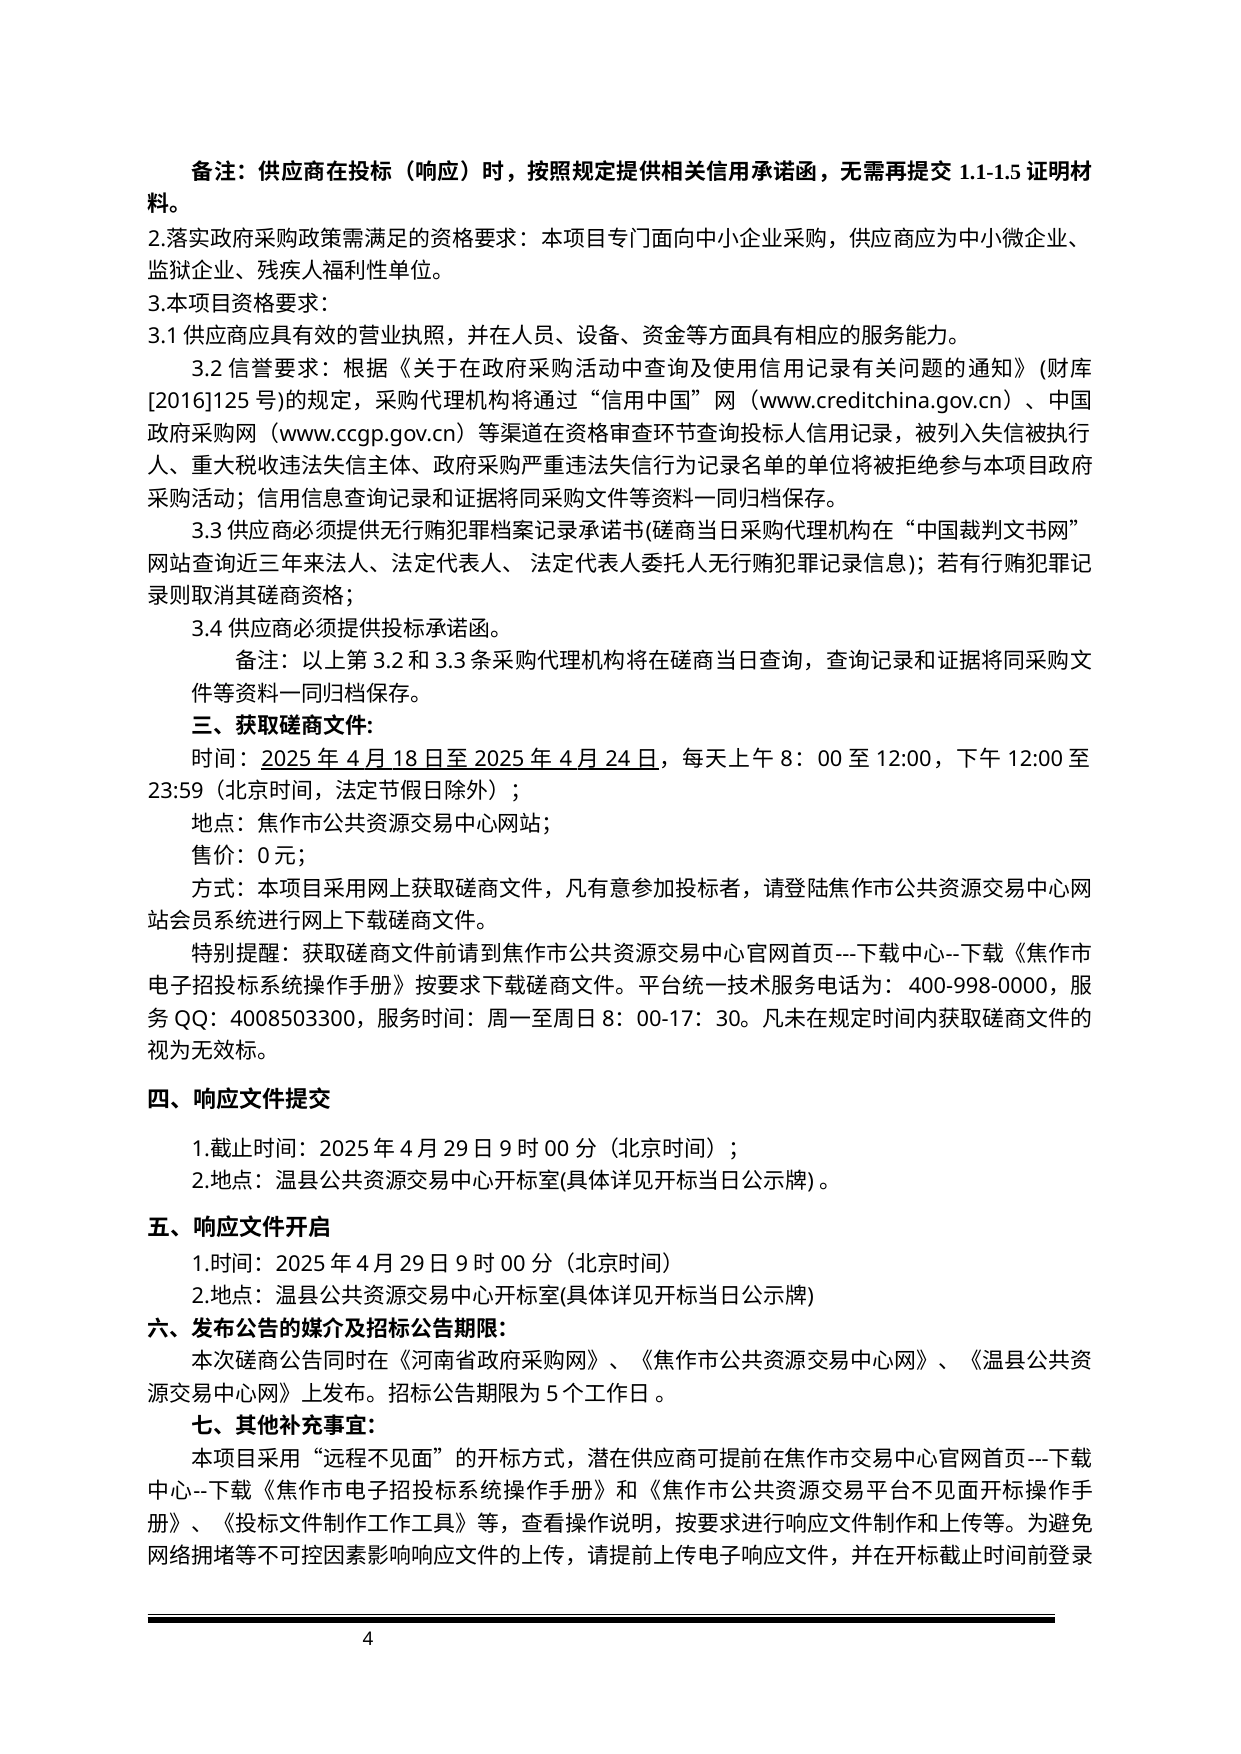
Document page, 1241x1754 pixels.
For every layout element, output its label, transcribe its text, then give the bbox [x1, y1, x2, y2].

text 3.1供应商应具有效的营业执照，并在人员、设备、资金等方面具有相应的服务能力。 [148, 318, 1093, 351]
text 特别提醒：获取磋商文件前请到焦作市公共资源交易中心官网首页---下载中心--下载《焦作市电子招投标系统操作手册》按要求下载磋商文件。平台统一技术服务电话为：400-998-0000，服务QQ：4008503300，服务时间：周一至周日8：00-17：30。凡未在规定时间内获取磋商文件的视为无效标。 [148, 936, 1093, 1066]
text 3.本项目资格要求： [148, 286, 1093, 318]
list 2.地点：温县公共资源交易中心开标室(具体详见开标当日公示牌) [148, 1278, 1093, 1311]
text 三、获取磋商文件: [148, 708, 1093, 741]
text 地点：焦作市公共资源交易中心网站； [148, 806, 1093, 838]
text 方式：本项目采用网上获取磋商文件，凡有意参加投标者，请登陆焦作市公共资源交易中心网站会员系统进行网上下载磋商文件。 [148, 871, 1093, 936]
text 五、响应文件开启 [148, 1196, 1093, 1246]
text 2.落实政府采购政策需满足的资格要求：本项目专门面向中小企业采购，供应商应为中小微企业、监狱企业、残疾人福利性单位。 [148, 221, 1093, 286]
text 七、其他补充事宜： [148, 1408, 1093, 1441]
list 1.时间：2025年4月29日 9 时 00 分（北京时间） [148, 1246, 1093, 1278]
text 售价：0元； [148, 838, 1093, 871]
text 1.截止时间：2025年4月29日 9 时 00 分（北京时间）； [148, 1131, 1093, 1163]
list 本次磋商公告同时在《河南省政府采购网》、《焦作市公共资源交易中心网》、《温县公共资源交易中心网》上发布。招标公告期限为5个工作日 。 [148, 1343, 1093, 1408]
text 2.地点：温县公共资源交易中心开标室(具体详见开标当日公示牌) 。 [148, 1163, 1093, 1196]
text 3.2信誉要求：根据《关于在政府采购活动中查询及使用信用记录有关问题的通知》(财库[2016]125号)的规定，采购代理机构将通过“信用中国”网（www.creditchina.gov.cn）、中国政府采购网（www.ccgp.gov.cn）等渠道在资格审查环节查询投标人信用记录，被列入失信被执行人、重大税收违法失信主体、政府采购严重违法失信行为记录名单的单位将被拒绝参与本项目政府采购活动；信用信息查询记录和证据将同采购文件等资料一同归档保存。 [148, 351, 1093, 513]
text 四、响应文件提交 [148, 1066, 1093, 1131]
text 时间：2025年 4月18日至2025年 4月24日，每天上午8：00至12:00，下午12:00至23:59（北京时间，法定节假日除外）； [148, 741, 1093, 806]
subtitle 备注：供应商在投标（响应）时，按照规定提供相关信用承诺函，无需再提交1.1-1.5证明材料。 [148, 153, 1093, 218]
list 六、发布公告的媒介及招标公告期限： [148, 1311, 1093, 1343]
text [148, 1441, 1093, 1571]
text 3.3供应商必须提供无行贿犯罪档案记录承诺书(磋商当日采购代理机构在“中国裁判文书网”网站查询近三年来法人、法定代表人、 法定代表人委托人无行贿犯罪记录信息)；若有行贿犯罪记录则取消其磋商资格； [148, 513, 1093, 611]
text 3.4 供应商必须提供投标承诺函。 [148, 611, 1093, 643]
text 备注：以上第3.2和3.3条采购代理机构将在磋商当日查询，查询记录和证据将同采购文件等资料一同归档保存。 [191, 643, 1093, 708]
